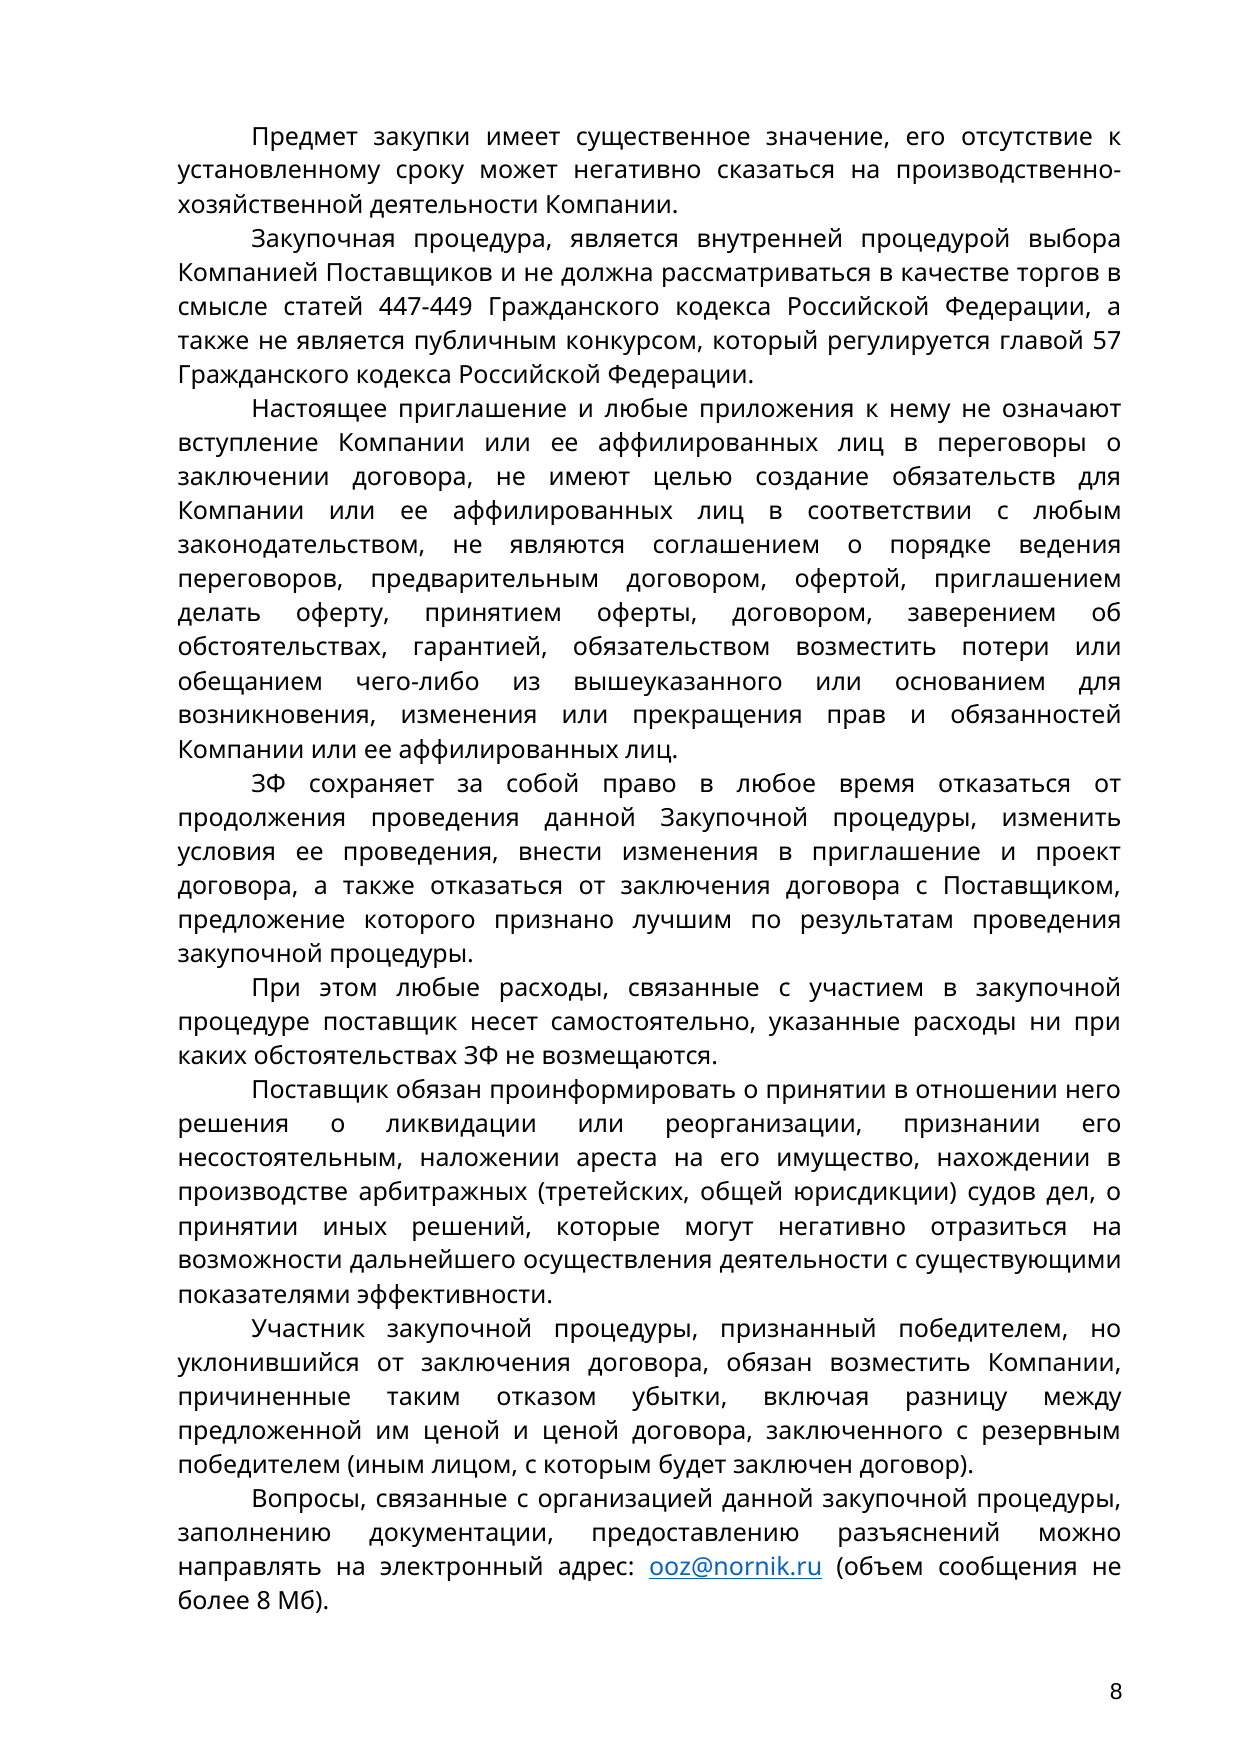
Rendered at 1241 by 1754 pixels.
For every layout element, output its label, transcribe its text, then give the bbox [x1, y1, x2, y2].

text Закупочная процедура, является внутренней процедурой выбора Компанией Поставщиков и не должна рассматриваться в качестве торгов в смысле статей 447-449 Гражданского кодекса Российской Федерации, а также не является публичным конкурсом, который регулируется главой 57 Гражданского кодекса Российской Федерации. [177, 220, 1122, 391]
text Участник закупочной процедуры, признанный победителем, но уклонившийся от заключения договора, обязан возместить Компании, причиненные таким отказом убытки, включая разницу между предложенной им ценой и ценой договора, заключенного с резервным победителем (иным лицом, с которым будет заключен договор). [177, 1310, 1122, 1481]
text Вопросы, связанные с организацией данной закупочной процедуры, заполнению документации, предоставлению разъяснений можно направлять на электронный адрес: ooz@nornik.ru (объем сообщения не более 8 Мб). [177, 1481, 1122, 1617]
text Поставщик обязан проинформировать о принятии в отношении него решения о ликвидации или реорганизации, признании его несостоятельным, наложении ареста на его имущество, нахождении в производстве арбитражных (третейских, общей юрисдикции) судов дел, о принятии иных решений, которые могут негативно отразиться на возможности дальнейшего осуществления деятельности с существующими показателями эффективности. [177, 1072, 1122, 1310]
text При этом любые расходы, связанные с участием в закупочной процедуре поставщик несет самостоятельно, указанные расходы ни при каких обстоятельствах ЗФ не возмещаются. [177, 970, 1122, 1072]
text Предмет закупки имеет существенное значение, его отсутствие к установленному сроку может негативно сказаться на производственно-хозяйственной деятельности Компании. [177, 118, 1122, 220]
text Настоящее приглашение и любые приложения к нему не означают вступление Компании или ее аффилированных лиц в переговоры о заключении договора, не имеют целью создание обязательств для Компании или ее аффилированных лиц в соответствии с любым законодательством, не являются соглашением о порядке ведения переговоров, предварительным договором, офертой, приглашением делать оферту, принятием оферты, договором, заверением об обстоятельствах, гарантией, обязательством возместить потери или обещанием чего-либо из вышеуказанного или основанием для возникновения, изменения или прекращения прав и обязанностей Компании или ее аффилированных лиц. [177, 391, 1122, 765]
text ЗФ сохраняет за собой право в любое время отказаться от продолжения проведения данной Закупочной процедуры, изменить условия ее проведения, внести изменения в приглашение и проект договора, а также отказаться от заключения договора с Поставщиком, предложение которого признано лучшим по результатам проведения закупочной процедуры. [177, 765, 1122, 970]
